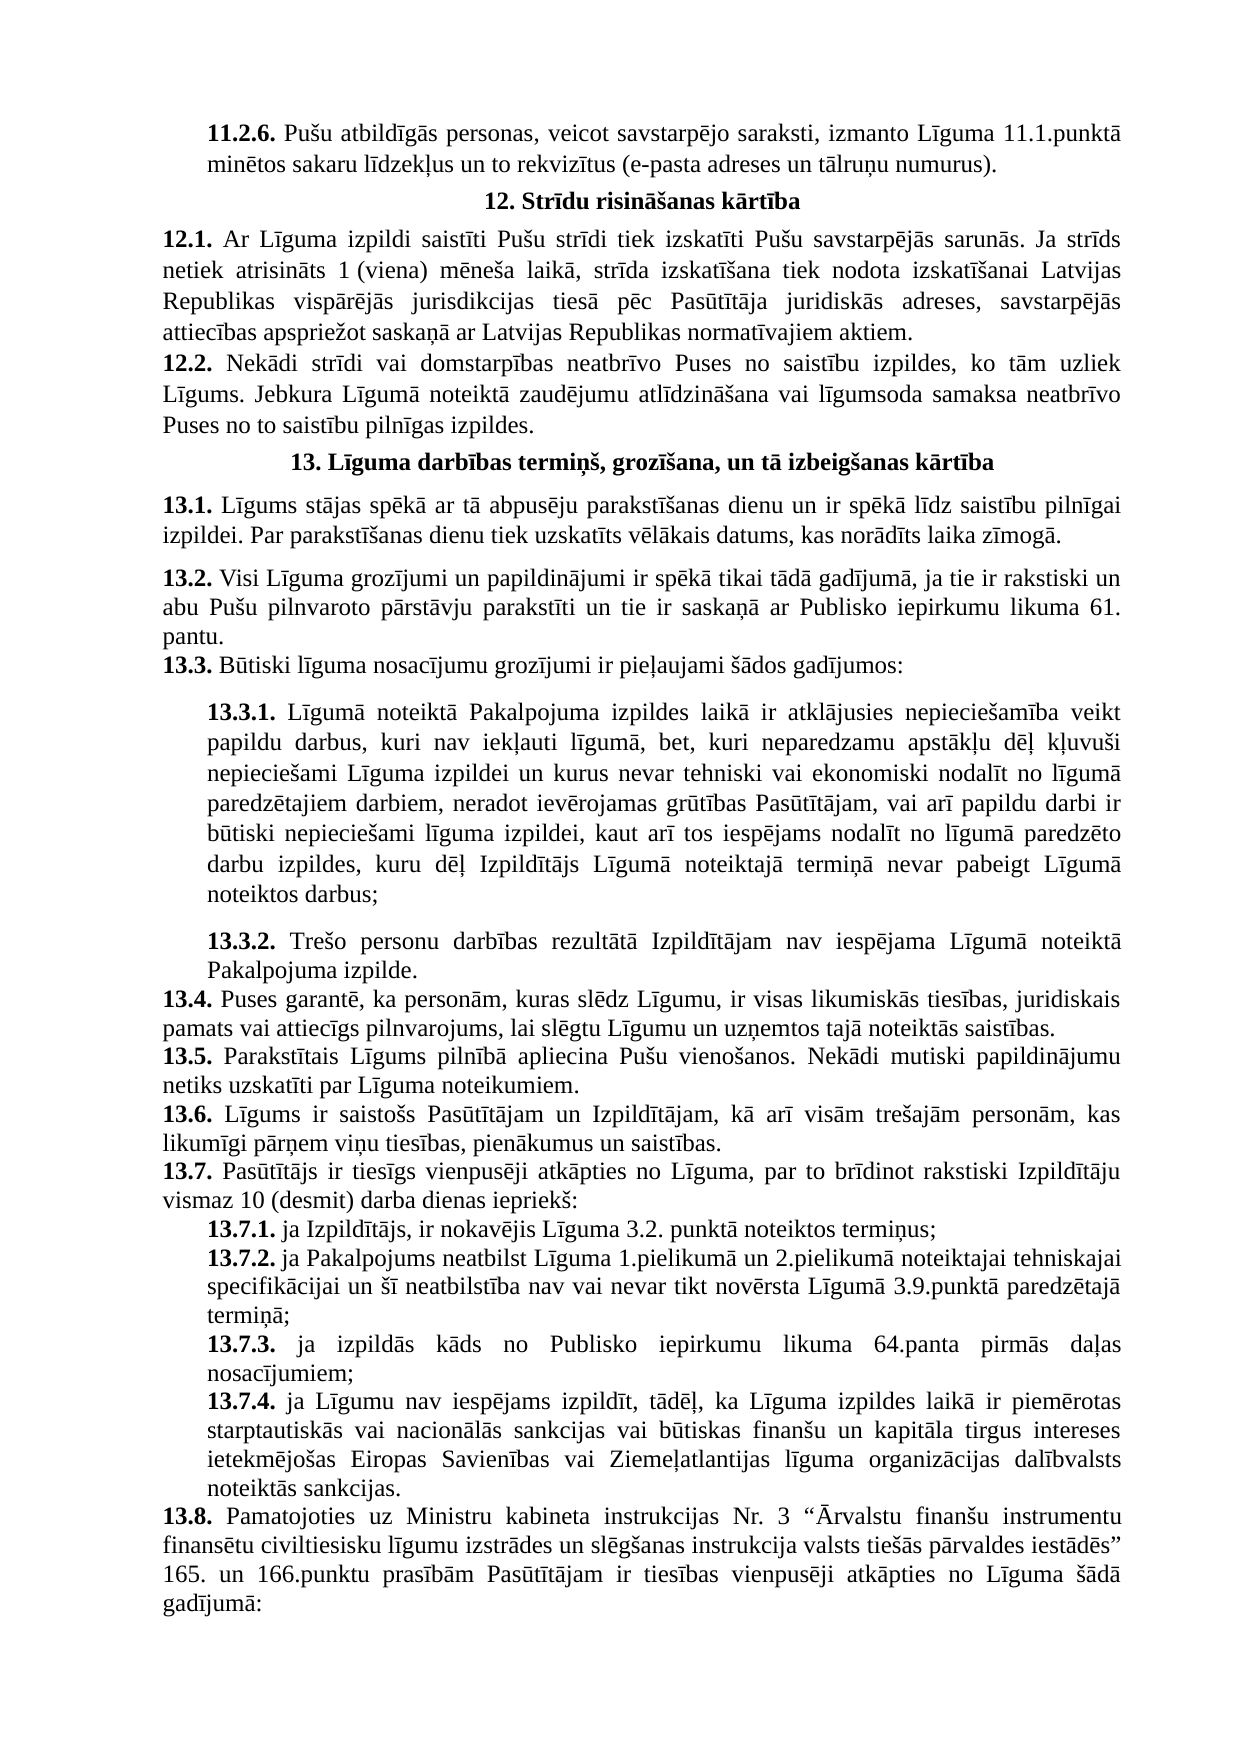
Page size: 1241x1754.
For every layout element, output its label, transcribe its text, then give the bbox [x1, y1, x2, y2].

text 13.7.4. ja Līgumu nav iespējams izpildīt, tādēļ, ka Līguma izpildes laikā ir piemērotas starptautiskās vai nacionālās sankcijas vai būtiskas finanšu un kapitāla tirgus intereses ietekmējošas Eiropas Savienības vai Ziemeļatlantijas līguma organizācijas dalībvalsts noteiktās sankcijas. [207, 1386, 1122, 1501]
text 13.7. Pasūtītājs ir tiesīgs vienpusēji atkāpties no Līguma, par to brīdinot rakstiski Izpildītāju vismaz 10 (desmit) darba dienas iepriekš: [162, 1156, 1122, 1214]
text 13.7.2. ja Pakalpojums neatbilst Līguma 1.pielikumā un 2.pielikumā noteiktajai tehniskajai specifikācijai un šī neatbilstība nav vai nevar tikt novērsta Līgumā 3.9.punktā paredzētajā termiņā; [207, 1243, 1122, 1329]
text 13.1. Līgums stājas spēkā ar tā abpusēju parakstīšanas dienu un ir spēkā līdz saistību pilnīgai izpildei. Par parakstīšanas dienu tiek uzskatīts vēlākais datums, kas norādīts laika zīmogā. [162, 490, 1122, 549]
list 13.2. Visi Līguma grozījumi un papildinājumi ir spēkā tikai tādā gadījumā, ja tie ir rakstiski un abu Pušu pilnvaroto pārstāvju parakstīti un tie ir saskaņā ar Publisko iepirkumu likuma 61. pantu. [162, 563, 1122, 650]
text 13.3.2. Trešo personu darbības rezultātā Izpildītājam nav iespējama Līgumā noteiktā Pakalpojuma izpilde. [207, 926, 1122, 984]
text 13.4. Puses garantē, ka personām, kuras slēdz Līgumu, ir visas likumiskās tiesības, juridiskais pamats vai attiecīgs pilnvarojums, lai slēgtu Līgumu un uzņemtos tajā noteiktās saistības. [162, 984, 1122, 1041]
text 12.1. Ar Līguma izpildi saistīti Pušu strīdi tiek izskatīti Pušu savstarpējās sarunās. Ja strīds netiek atrisināts 1 (viena) mēneša laikā, strīda izskatīšana tiek nodota izskatīšanai Latvijas Republikas vispārējās jurisdikcijas tiesā pēc Pasūtītāja juridiskās adreses, savstarpējās attiecības apspriežot saskaņā ar Latvijas Republikas normatīvajiem aktiem. [162, 224, 1122, 346]
text 13.7.3. ja izpildās kāds no Publisko iepirkumu likuma 64.panta pirmās daļas nosacījumiem; [207, 1329, 1122, 1386]
text 11.2.6. Pušu atbildīgās personas, veicot savstarpējo saraksti, izmanto Līguma 11.1.punktā minētos sakaru līdzekļus un to rekvizītus (e-pasta adreses un tālruņu numurus). [207, 118, 1122, 178]
list 13.8. Pamatojoties uz Ministru kabineta instrukcijas Nr. 3 “Ārvalstu finanšu instrumentu finansētu civiltiesisku līgumu izstrādes un slēgšanas instrukcija valsts tiešās pārvaldes iestādēs” 165. un 166.punktu prasībām Pasūtītājam ir tiesības vienpusēji atkāpties no Līguma šādā gadījumā: [162, 1501, 1122, 1616]
text 13.6. Līgums ir saistošs Pasūtītājam un Izpildītājam, kā arī visām trešajām personām, kas likumīgi pārņem viņu tiesības, pienākumus un saistības. [162, 1099, 1122, 1156]
text 12.2. Nekādi strīdi vai domstarpības neatbrīvo Puses no saistību izpildes, ko tām uzliek Līgums. Jebkura Līgumā noteiktā zaudējumu atlīdzināšana vai līgumsoda samaksa neatbrīvo Puses no to saistību pilnīgas izpildes. [162, 348, 1122, 439]
text 12. Strīdu risināšanas kārtība [162, 186, 1122, 215]
text 13.3.1. Līgumā noteiktā Pakalpojuma izpildes laikā ir atklājusies nepieciešamība veikt papildu darbus, kuri nav iekļauti līgumā, bet, kuri neparedzamu apstākļu dēļ kļuvuši nepieciešami Līguma izpildei un kurus nevar tehniski vai ekonomiski nodalīt no līgumā paredzētajiem darbiem, neradot ievērojamas grūtības Pasūtītājam, vai arī papildu darbi ir būtiski nepieciešami līguma izpildei, kaut arī tos iespējams nodalīt no līgumā paredzēto darbu izpildes, kuru dēļ Izpildītājs Līgumā noteiktajā termiņā nevar pabeigt Līgumā noteiktos darbus; [207, 697, 1122, 908]
text 13.5. Parakstītais Līgums pilnībā apliecina Pušu vienošanos. Nekādi mutiski papildinājumu netiks uzskatīti par Līguma noteikumiem. [162, 1041, 1122, 1099]
text 13.3. Būtiski līguma nosacījumu grozījumi ir pieļaujami šādos gadījumos: [162, 650, 1122, 678]
text 13.7.1. ja Izpildītājs, ir nokavējis Līguma 3.2. punktā noteiktos termiņus; [207, 1214, 1122, 1243]
text 13. Līguma darbības termiņš, grozīšana, un tā izbeigšanas kārtība [162, 447, 1122, 476]
